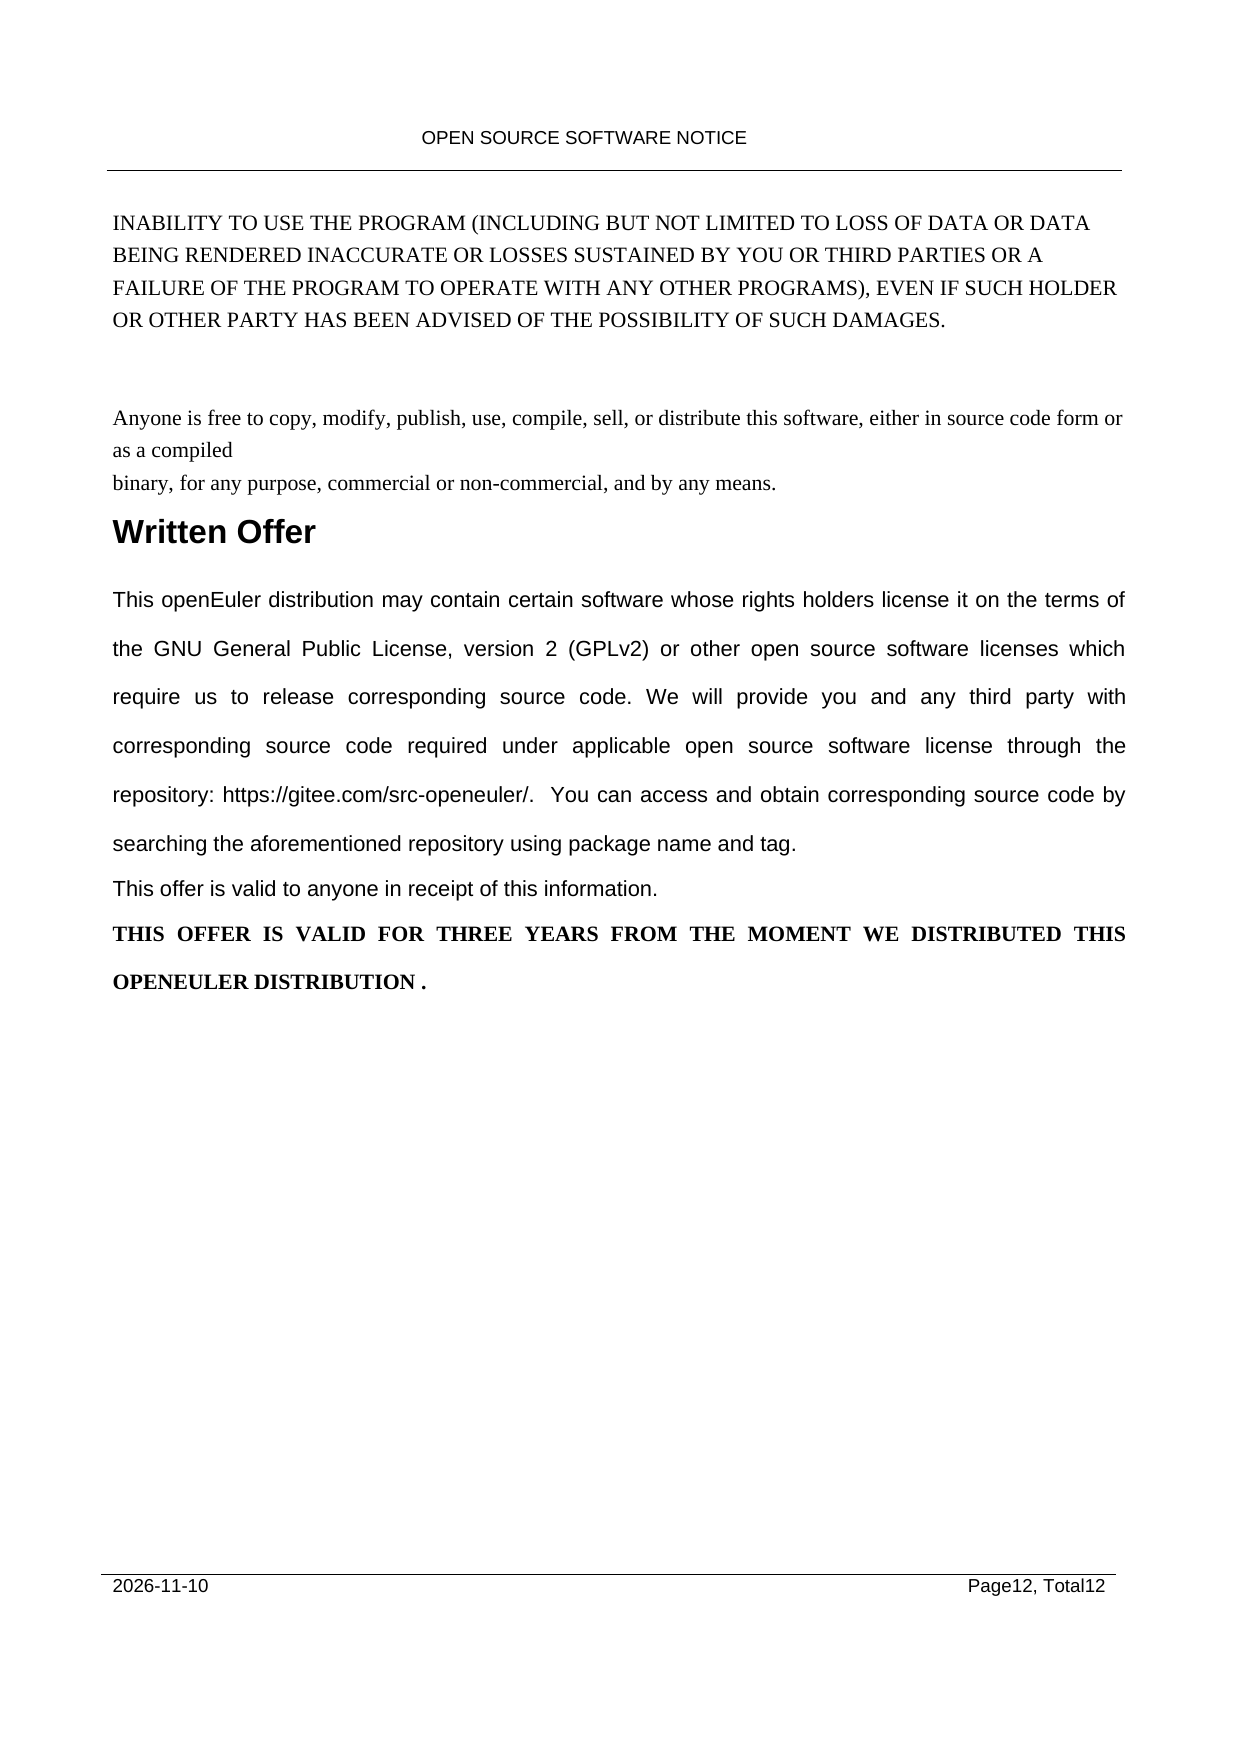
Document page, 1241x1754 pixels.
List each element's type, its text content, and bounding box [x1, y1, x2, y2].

text This offer is valid to anyone in receipt of this information. [112, 872, 1128, 904]
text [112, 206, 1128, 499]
text Written Offer [112, 499, 1128, 564]
text THIS OFFER IS VALID FOR THREE YEARS FROM THE MOMENT WE DISTRIBUTED THIS OPENEULER DISTRIBUTION . [112, 917, 1128, 998]
text This openEuler distribution may contain certain software whose rights holders license it on the terms of the GNU General Public License, version 2 (GPLv2) or other open source software licenses which require us to release corresponding source code. We will provide you and any third party with corresponding source code required under applicable open source software license through the repository: https://gitee.com/src-openeuler/. You can access and obtain corresponding source code by searching the aforementioned repository using package name and tag. [112, 583, 1128, 859]
